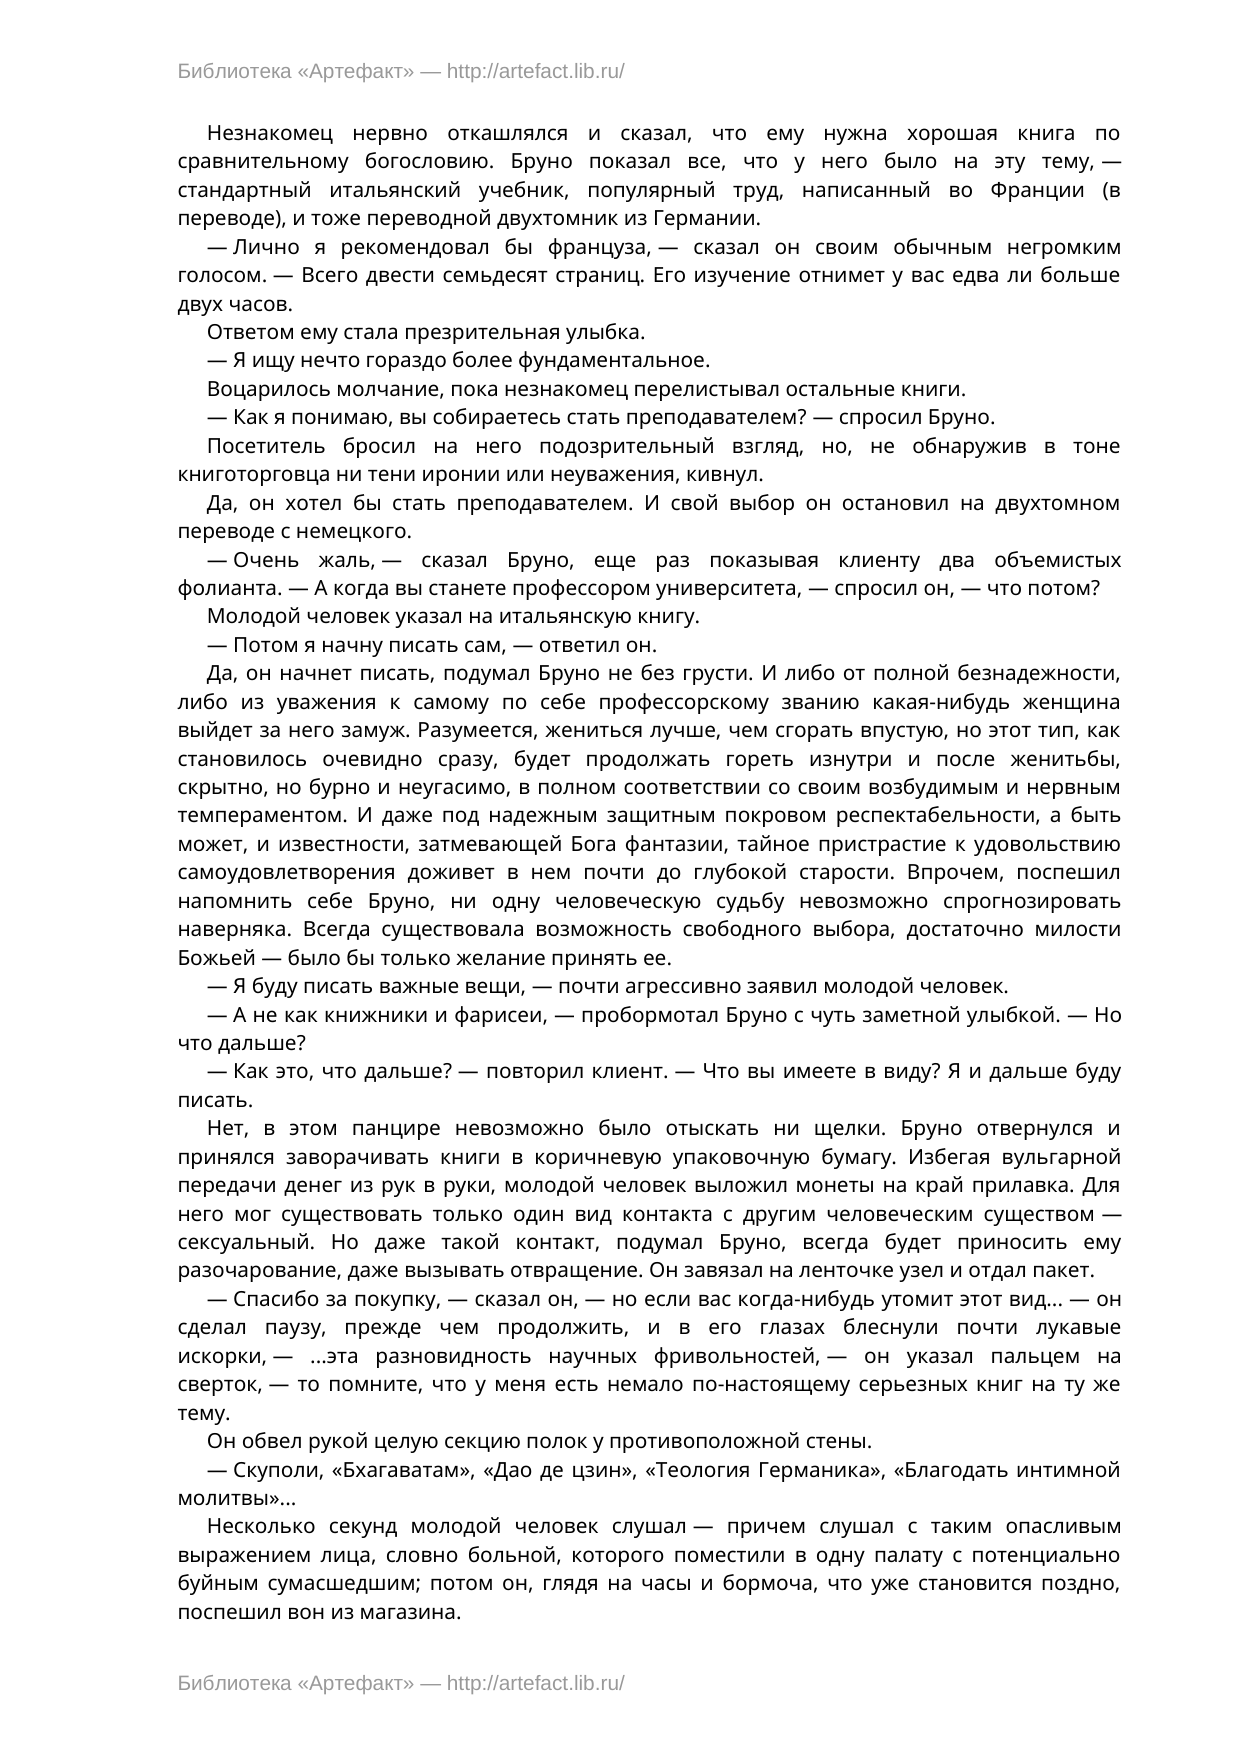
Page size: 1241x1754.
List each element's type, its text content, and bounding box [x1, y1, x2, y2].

text — А не как книжники и фарисеи, — пробормотал Бруно с чуть заметной улыбкой. — Но что дальше? [177, 1000, 1122, 1057]
text — Как я понимаю, вы собираетесь стать преподавателем? — спросил Бруно. [177, 402, 1122, 431]
text — Очень жаль, — сказал Бруно, еще раз показывая клиенту два объемистых фолианта. — А когда вы станете профессором университета, — спросил он, — что потом? [177, 545, 1122, 602]
text Ответом ему стала презрительная улыбка. [177, 317, 1122, 346]
text — Как это, что дальше? — повторил клиент. — Что вы имеете в виду? Я и дальше буду писать. [177, 1057, 1122, 1113]
text Нет, в этом панцире невозможно было отыскать ни щелки. Бруно отвернулся и принялся заворачивать книги в коричневую упаковочную бумагу. Избегая вульгарной передачи денег из рук в руки, молодой человек выложил монеты на край прилавка. Для него мог существовать только один вид контакта с другим человеческим существом — сексуальный. Но даже такой контакт, подумал Бруно, всегда будет приносить ему разочарование, даже вызывать отвращение. Он завязал на ленточке узел и отдал пакет. [177, 1113, 1122, 1284]
text — Спасибо за покупку, — сказал он, — но если вас когда-нибудь утомит этот вид... — он сделал паузу, прежде чем продолжить, и в его глазах блеснули почти лукавые искорки, — ...эта разновидность научных фривольностей, — он указал пальцем на сверток, — то помните, что у меня есть немало по-настоящему серьезных книг на ту же тему. [177, 1284, 1122, 1426]
text — Я ищу нечто гораздо более фундаментальное. [177, 346, 1122, 374]
text Посетитель бросил на него подозрительный взгляд, но, не обнаружив в тоне книготорговца ни тени иронии или неуважения, кивнул. [177, 431, 1122, 488]
text — Лично я рекомендовал бы француза, — сказал он своим обычным негромким голосом. — Всего двести семьдесят страниц. Его изучение отнимет у вас едва ли больше двух часов. [177, 232, 1122, 317]
text Воцарилось молчание, пока незнакомец перелистывал остальные книги. [177, 374, 1122, 402]
text Да, он хотел бы стать преподавателем. И свой выбор он остановил на двухтомном переводе с немецкого. [177, 488, 1122, 545]
text Да, он начнет писать, подумал Бруно не без грусти. И либо от полной безнадежности, либо из уважения к самому по себе профессорскому званию какая-нибудь женщина выйдет за него замуж. Разумеется, жениться лучше, чем сгорать впустую, но этот тип, как становилось очевидно сразу, будет продолжать гореть изнутри и после женитьбы, скрытно, но бурно и неугасимо, в полном соответствии со своим возбудимым и нервным темпераментом. И даже под надежным защитным покровом респектабельности, а быть может, и известности, затмевающей Бога фантазии, тайное пристрастие к удовольствию самоудовлетворения доживет в нем почти до глубокой старости. Впрочем, поспешил напомнить себе Бруно, ни одну человеческую судьбу невозможно спрогнозировать наверняка. Всегда существовала возможность свободного выбора, достаточно милости Божьей — было бы только желание принять ее. [177, 658, 1122, 971]
text Незнакомец нервно откашлялся и сказал, что ему нужна хорошая книга по сравнительному богословию. Бруно показал все, что у него было на эту тему, — стандартный итальянский учебник, популярный труд, написанный во Франции (в переводе), и тоже переводной двухтомник из Германии. [177, 118, 1122, 232]
text Несколько секунд молодой человек слушал — причем слушал с таким опасливым выражением лица, словно больной, которого поместили в одну палату с потенциально буйным сумасшедшим; потом он, глядя на часы и бормоча, что уже становится поздно, поспешил вон из магазина. [177, 1512, 1122, 1625]
text Он обвел рукой целую секцию полок у противоположной стены. [177, 1426, 1122, 1455]
text — Я буду писать важные вещи, — почти агрессивно заявил молодой человек. [177, 971, 1122, 1000]
text — Скуполи, «Бхагаватам», «Дао де цзин», «Теология Германика», «Благодать интимной молитвы»... [177, 1455, 1122, 1512]
text Молодой человек указал на итальянскую книгу. [177, 602, 1122, 630]
text — Потом я начну писать сам, — ответил он. [177, 630, 1122, 658]
